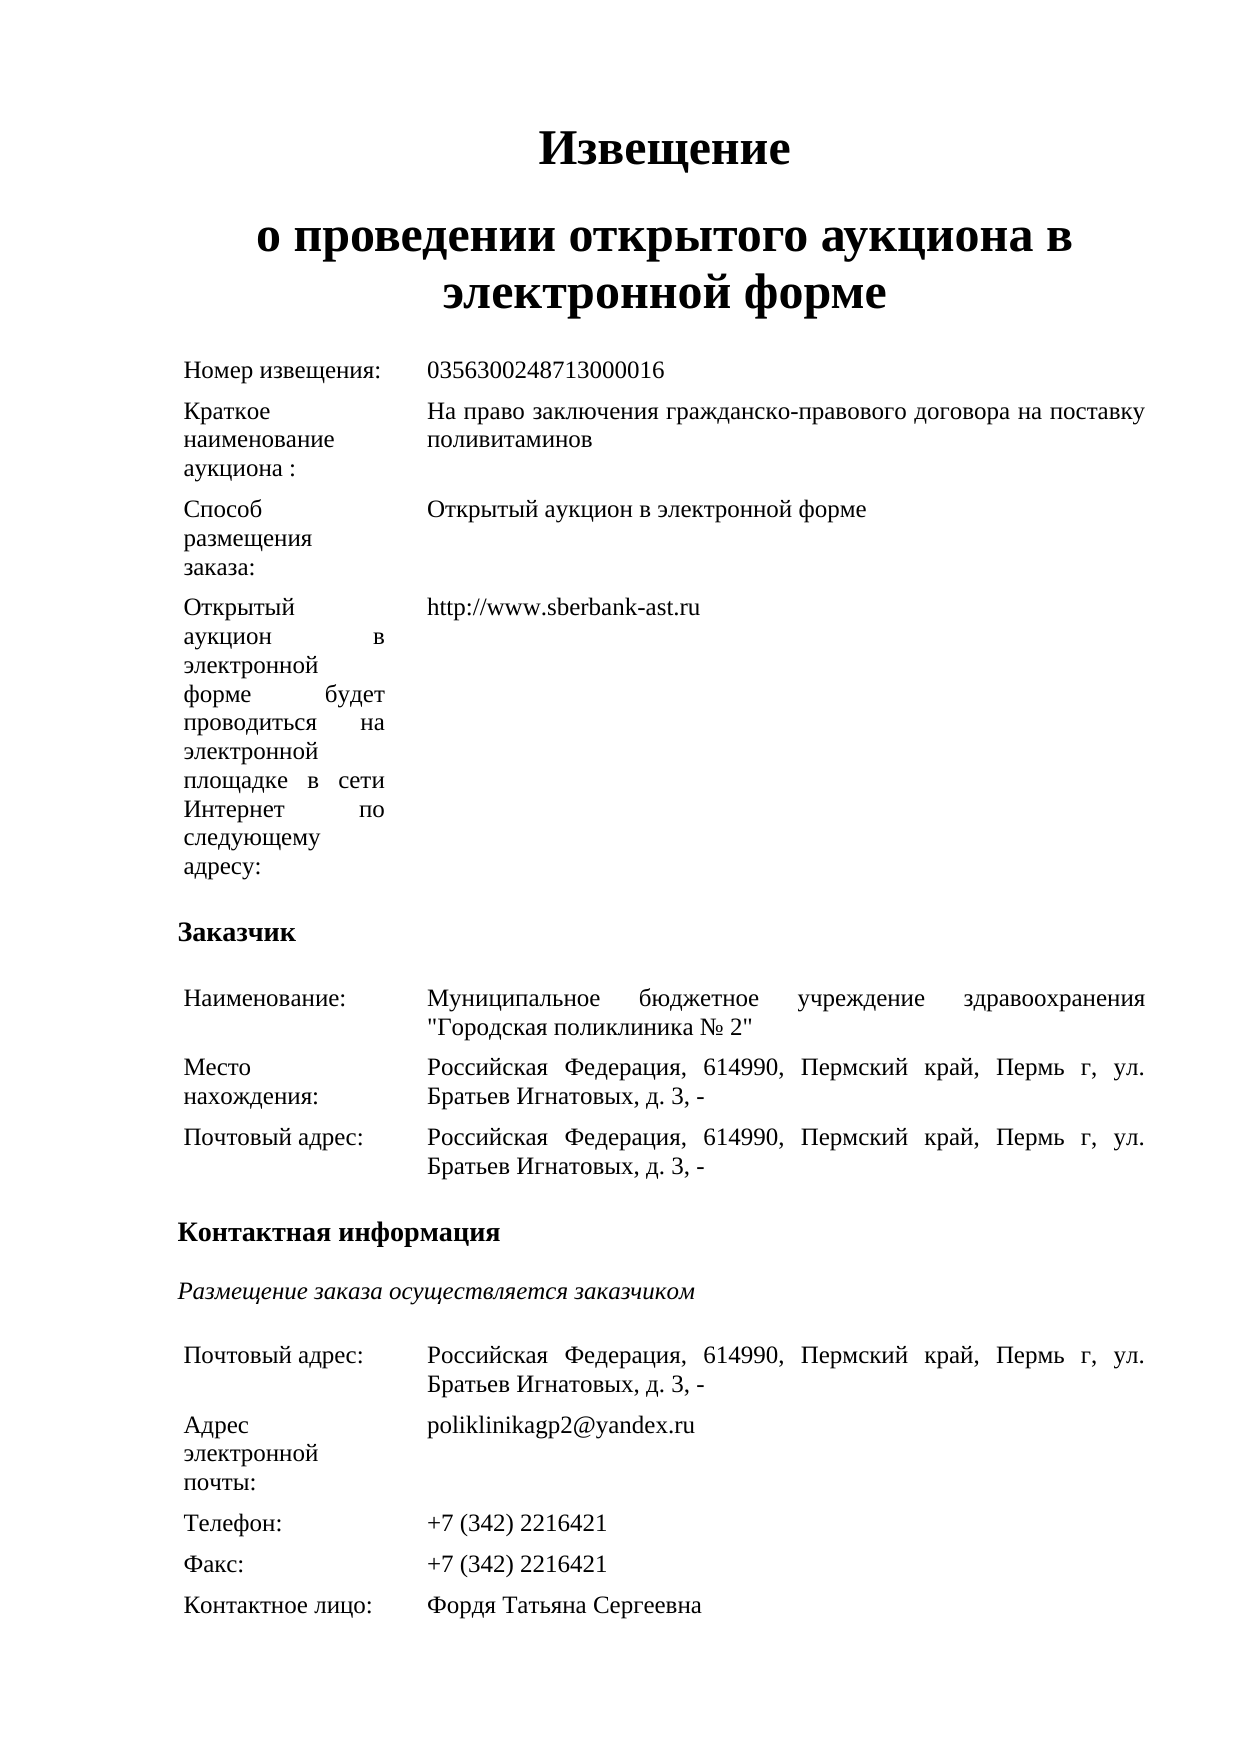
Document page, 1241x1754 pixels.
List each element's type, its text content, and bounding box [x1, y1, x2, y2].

table_cell Способ размещения заказа: [177, 488, 421, 586]
table_header Российская Федерация, 614990, Пермский край, Пермь г, ул. Братьев Игнатовых, д. 3, - [421, 1334, 1152, 1404]
table_cell Фордя Татьяна Сергеевна [421, 1584, 1152, 1624]
table_cell Адрес электронной почты: [177, 1404, 421, 1502]
table_cell Факс: [177, 1543, 421, 1584]
text Извещение [177, 118, 1152, 176]
table_cell Краткое наименование аукциона : [177, 390, 421, 488]
table_cell poliklinikagp2@yandex.ru [421, 1404, 1152, 1502]
table_cell Открытый аукцион в электронной форме будет проводиться на электронной площадке в сети Интернет по следующему адресу: [177, 586, 421, 886]
table_cell Контактное лицо: [177, 1584, 421, 1624]
text Заказчик [177, 915, 1152, 948]
table_header Номер извещения: [177, 349, 421, 390]
table_header Муниципальное бюджетное учреждение здравоохранения "Городская поликлиника № 2" [421, 977, 1152, 1046]
table_header Наименование: [177, 977, 421, 1046]
text Размещение заказа осуществляется заказчиком [177, 1276, 1152, 1305]
table_cell Российская Федерация, 614990, Пермский край, Пермь г, ул. Братьев Игнатовых, д. 3, - [421, 1046, 1152, 1116]
table_header Почтовый адрес: [177, 1334, 421, 1404]
table_cell Открытый аукцион в электронной форме [421, 488, 1152, 586]
table_cell Российская Федерация, 614990, Пермский край, Пермь г, ул. Братьев Игнатовых, д. 3, - [421, 1116, 1152, 1186]
table_cell http://www.sberbank-ast.ru [421, 586, 1152, 886]
text о проведении открытого аукциона в электронной форме [177, 205, 1152, 320]
text Контактная информация [177, 1215, 1152, 1247]
table_cell +7 (342) 2216421 [421, 1502, 1152, 1543]
table_cell На право заключения гражданско-правового договора на поставку поливитаминов [421, 390, 1152, 488]
table_header 0356300248713000016 [421, 349, 1152, 390]
table_cell Телефон: [177, 1502, 421, 1543]
table_cell +7 (342) 2216421 [421, 1543, 1152, 1584]
table_cell Место нахождения: [177, 1046, 421, 1116]
table_cell Почтовый адрес: [177, 1116, 421, 1186]
